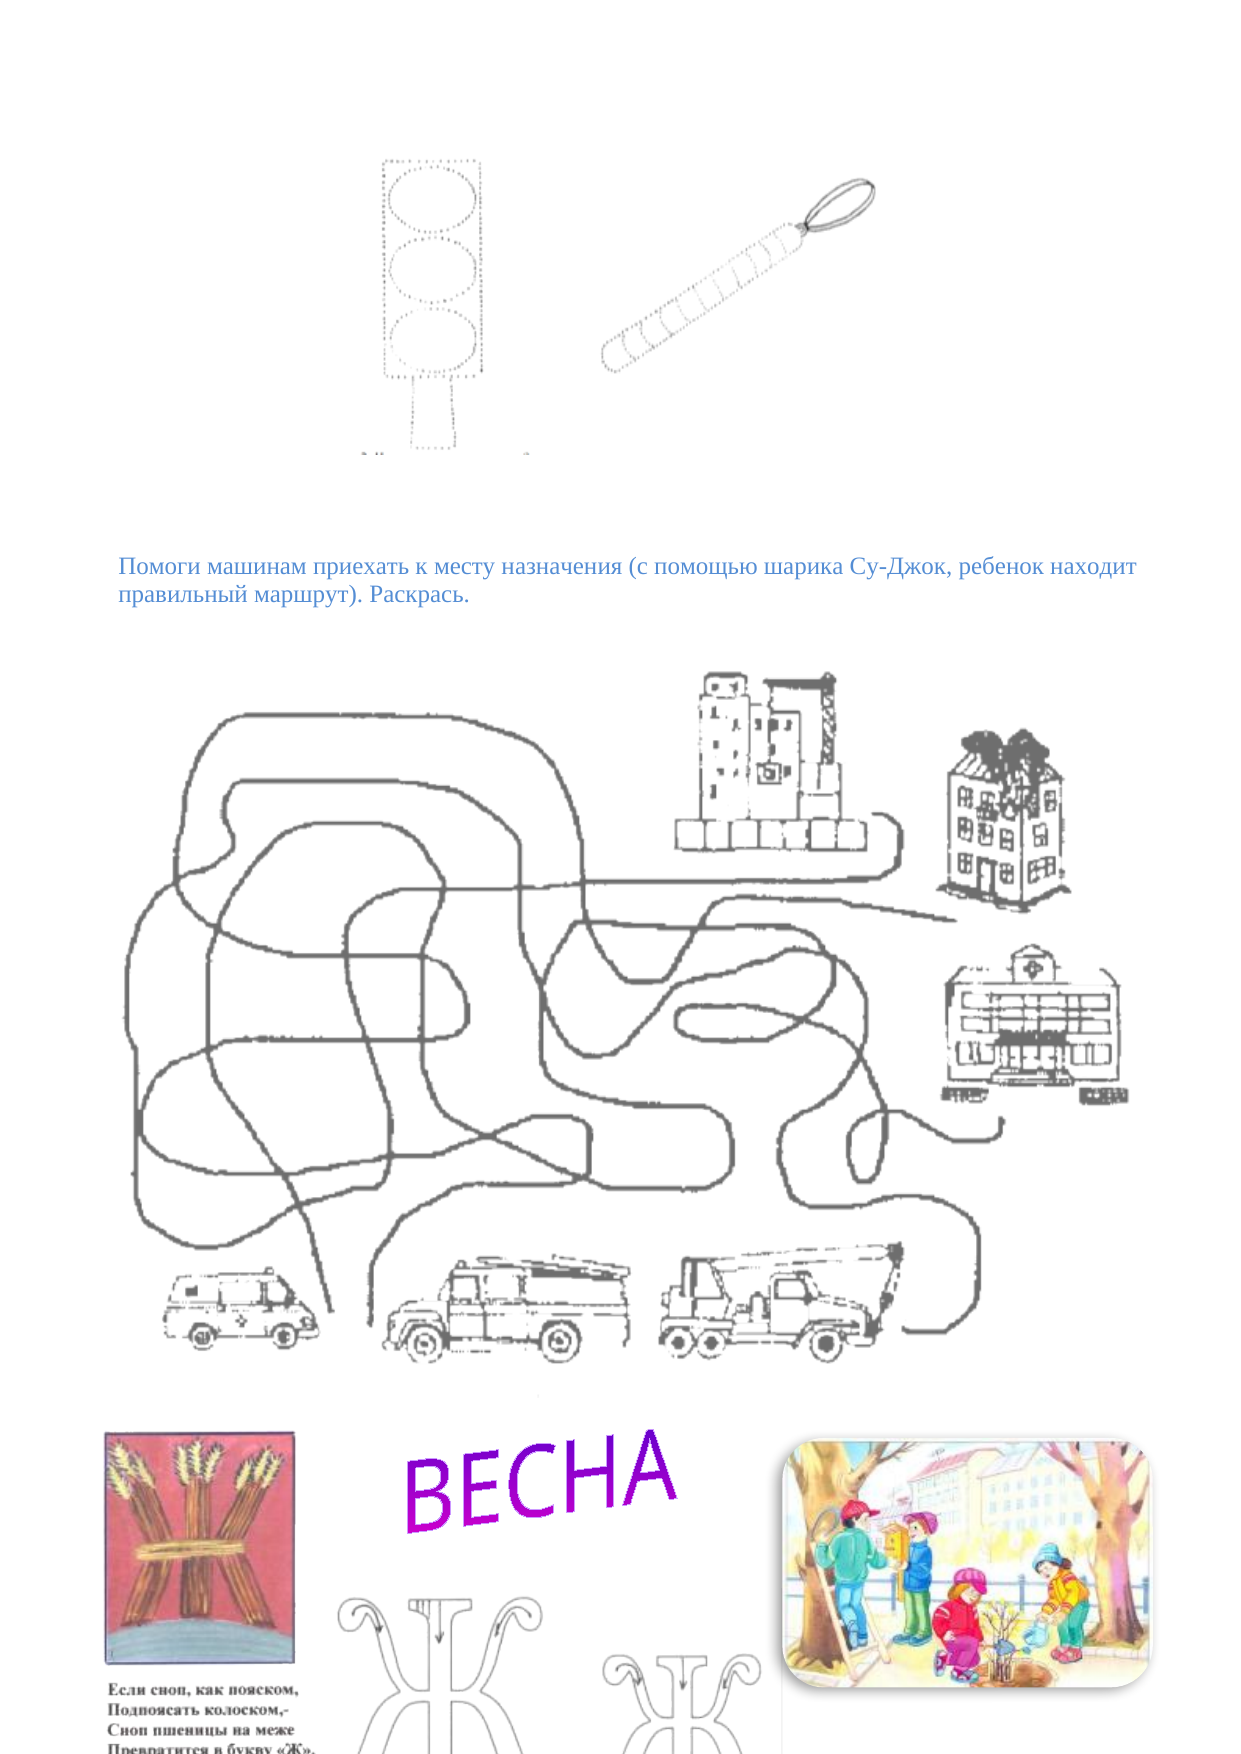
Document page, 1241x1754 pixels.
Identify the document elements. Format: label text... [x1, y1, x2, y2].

picture [782, 1437, 1153, 1688]
text Помоги машинам приехать к месту назначения (с помощью шарика Су-Джок, ребенок находит правильный маршрут). Раскрась. [118, 551, 1152, 608]
